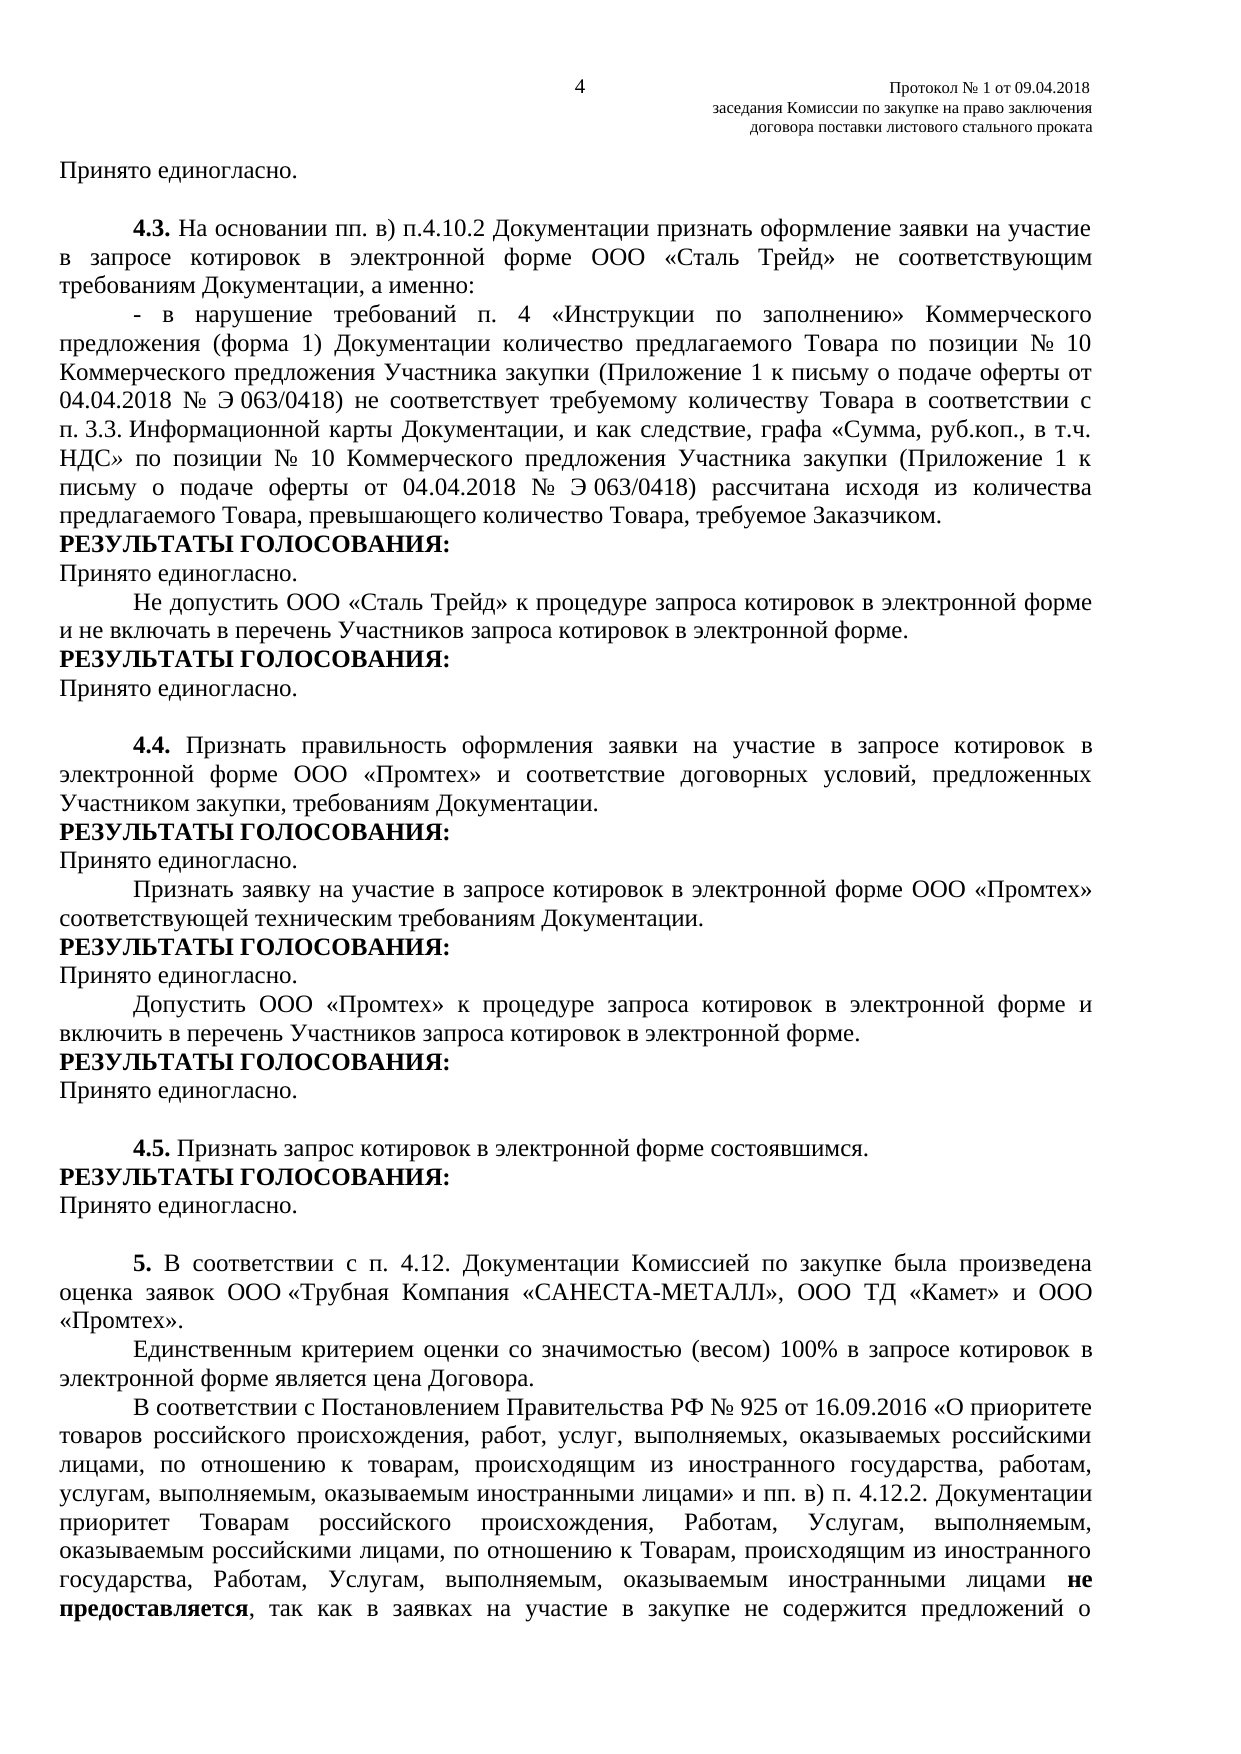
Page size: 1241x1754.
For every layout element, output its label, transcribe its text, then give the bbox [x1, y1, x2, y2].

text РЕЗУЛЬТАТЫ ГОЛОСОВАНИЯ: [59, 1047, 1092, 1075]
text Принято единогласно. [59, 155, 1092, 184]
text Принято единогласно. [59, 673, 1092, 702]
text Признать заявку на участие в запросе котировок в электронной форме ООО «Промтех» соответствующей техническим требованиям Документации. [59, 874, 1092, 932]
text РЕЗУЛЬТАТЫ ГОЛОСОВАНИЯ: [59, 529, 1092, 558]
text РЕЗУЛЬТАТЫ ГОЛОСОВАНИЯ: [59, 817, 1092, 845]
text Принято единогласно. [59, 558, 1092, 587]
text Принято единогласно. [59, 845, 1092, 874]
text РЕЗУЛЬТАТЫ ГОЛОСОВАНИЯ: [59, 932, 1092, 960]
text Единственным критерием оценки со значимостью (весом) 100% в запросе котировок в электронной форме является цена Договора. [59, 1334, 1092, 1392]
subtitle 4.5. Признать запрос котировок в электронной форме состоявшимся. [59, 1133, 1092, 1162]
text 4.4. Признать правильность оформления заявки на участие в запросе котировок в электронной форме ООО «Промтех» и соответствие договорных условий, предложенных Участником закупки, требованиям Документации. [59, 730, 1092, 817]
text Принято единогласно. [59, 960, 1092, 989]
text Принято единогласно. [59, 1075, 1092, 1104]
text РЕЗУЛЬТАТЫ ГОЛОСОВАНИЯ: [59, 1162, 1092, 1190]
text РЕЗУЛЬТАТЫ ГОЛОСОВАНИЯ: [59, 644, 1092, 673]
text 5. В соответствии с п. 4.12. Документации Комиссией по закупке была произведена оценка заявок ООО «Трубная Компания «САНЕСТА-МЕТАЛЛ», ООО ТД «Камет» и ООО «Промтех». [59, 1248, 1092, 1334]
text - в нарушение требований п. 4 «Инструкции по заполнению» Коммерческого предложения (форма 1) Документации количество предлагаемого Товара по позиции № 10 Коммерческого предложения Участника закупки (Приложение 1 к письму о подаче оферты от 04.04.2018 № Э 063/0418) не соответствует требуемому количеству Товара в соответствии с п. 3.3. Информационной карты Документации, и как следствие, графа «Сумма, руб.коп., в т.ч. НДС» по позиции № 10 Коммерческого предложения Участника закупки (Приложение 1 к письму о подаче оферты от 04.04.2018 № Э 063/0418) рассчитана исходя из количества предлагаемого Товара, превышающего количество Товара, требуемое Заказчиком. [59, 299, 1092, 529]
text Принято единогласно. [59, 1190, 1092, 1219]
text Не допустить ООО «Сталь Трейд» к процедуре запроса котировок в электронной форме и не включать в перечень Участников запроса котировок в электронной форме. [59, 587, 1092, 644]
text Допустить ООО «Промтех» к процедуре запроса котировок в электронной форме и включить в перечень Участников запроса котировок в электронной форме. [59, 989, 1092, 1047]
text 4.3. На основании пп. в) п.4.10.2 Документации признать оформление заявки на участие в запросе котировок в электронной форме ООО «Сталь Трейд» не соответствующим требованиям Документации, а именно: [59, 213, 1092, 299]
